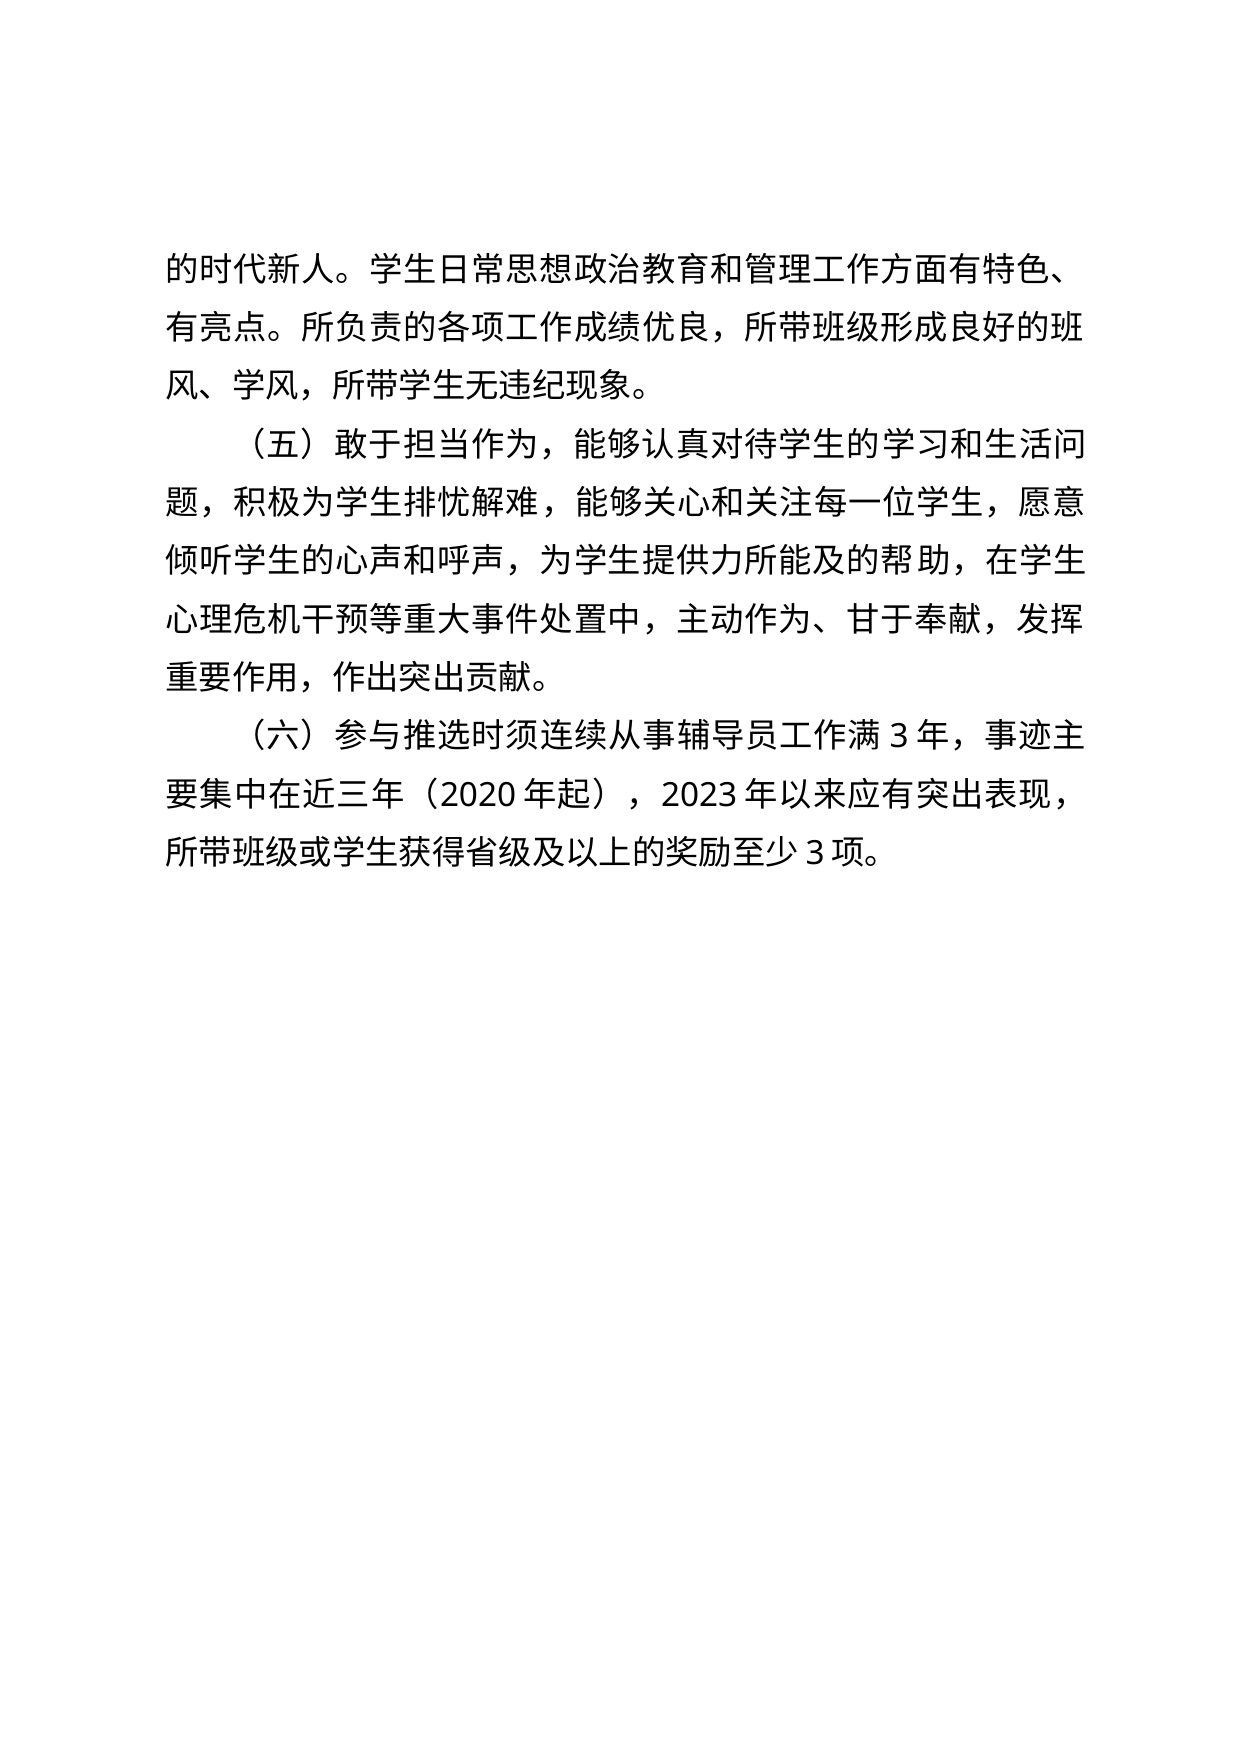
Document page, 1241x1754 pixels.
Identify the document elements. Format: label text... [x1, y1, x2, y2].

text （五）敢于担当作为，能够认真对待学生的学习和生活问题，积极为学生排忧解难，能够关心和关注每一位学生，愿意倾听学生的心声和呼声，为学生提供力所能及的帮助，在学生心理危机干预等重大事件处置中，主动作为、甘于奉献，发挥重要作用，作出突出贡献。 [165, 409, 1087, 701]
text （六）参与推选时须连续从事辅导员工作满3年，事迹主要集中在近三年（2020年起），2023年以来应有突出表现，所带班级或学生获得省级及以上的奖励至少3项。 [165, 701, 1087, 876]
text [165, 234, 1087, 409]
